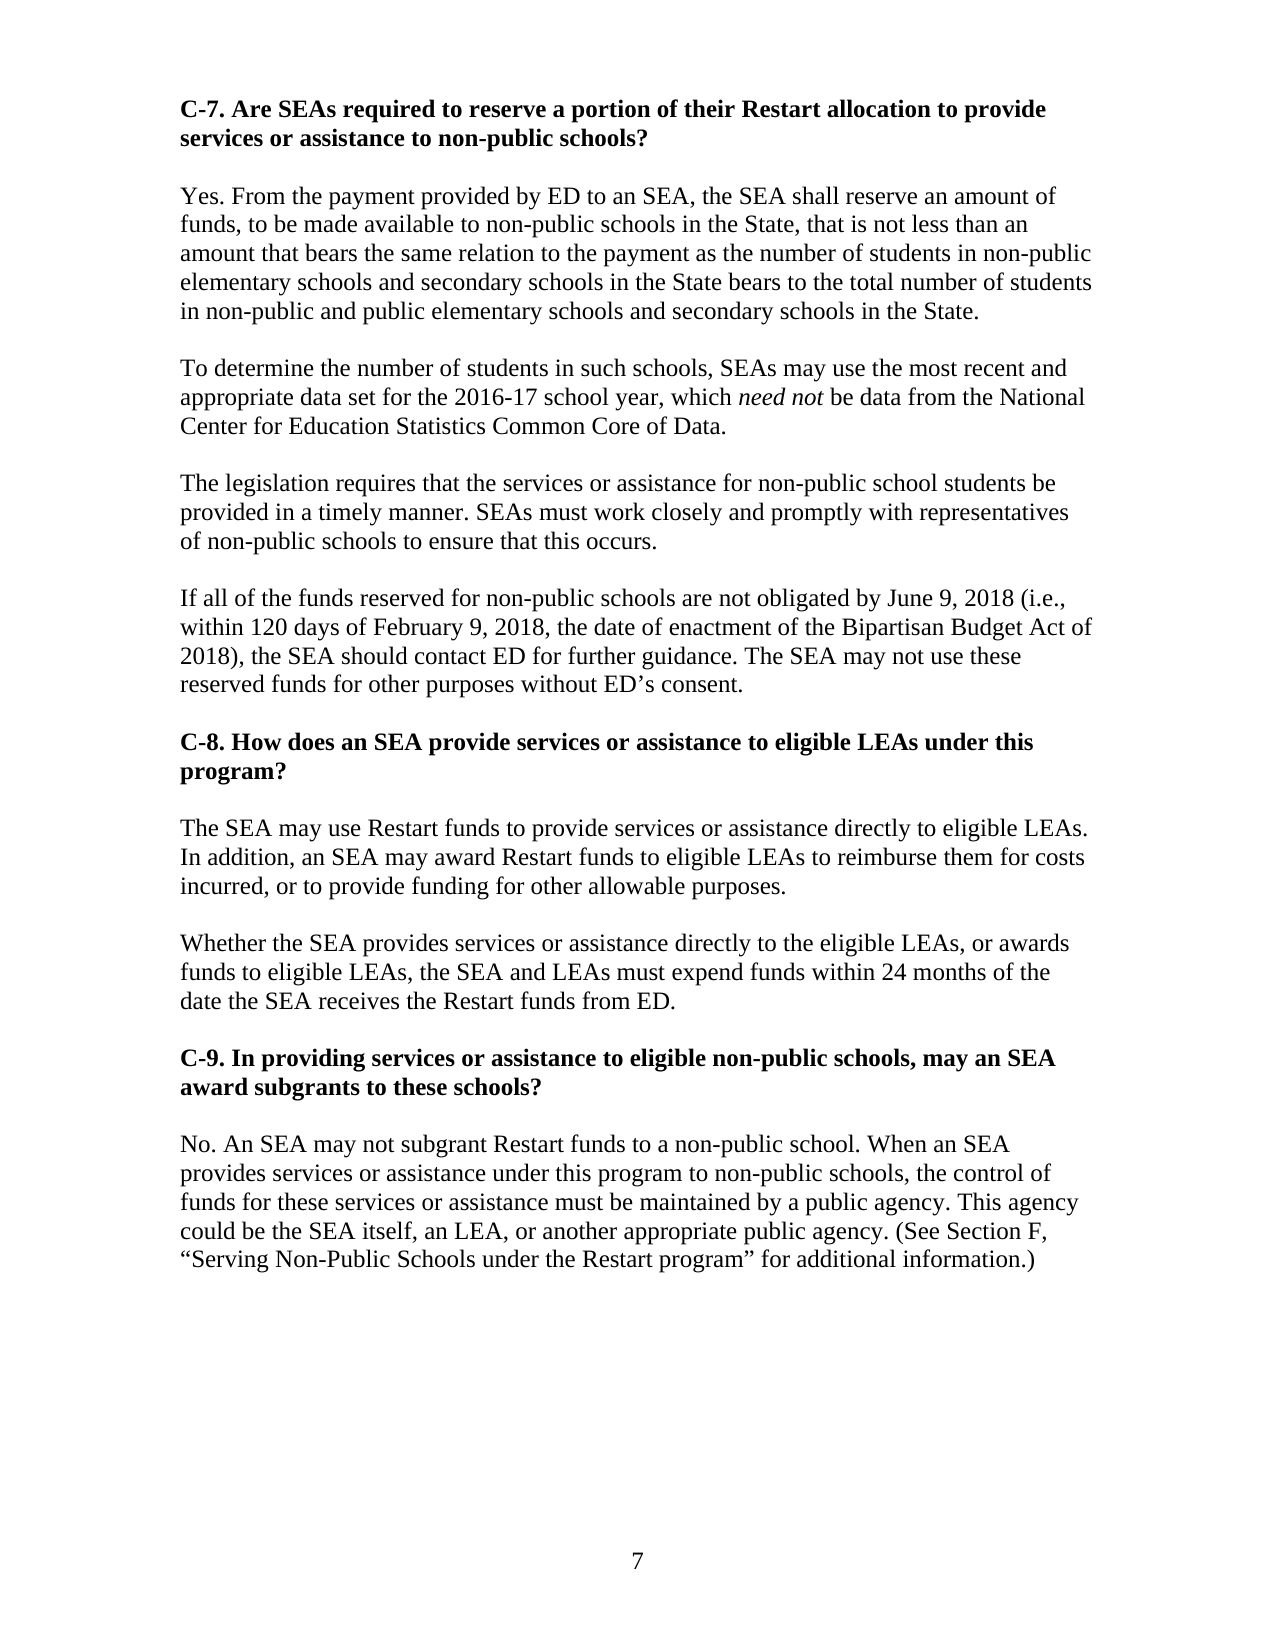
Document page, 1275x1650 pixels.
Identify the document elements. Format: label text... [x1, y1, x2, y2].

subtitle C-7. Are SEAs required to reserve a portion of their Restart allocation to provide services or assistance to non-public schools? [180, 94, 1095, 152]
text The SEA may use Restart funds to provide services or assistance directly to eligible LEAs. In addition, an SEA may award Restart funds to eligible LEAs to reimburse them for costs incurred, or to provide funding for other allowable purposes. [180, 813, 1095, 899]
subtitle C-9. In providing services or assistance to eligible non-public schools, may an SEA award subgrants to these schools? [180, 1043, 1095, 1101]
text No. An SEA may not subgrant Restart funds to a non-public school. When an SEA provides services or assistance under this program to non-public schools, the control of funds for these services or assistance must be maintained by a public agency. This agency could be the SEA itself, an LEA, or another appropriate public agency. (See Section F, “Serving Non-Public Schools under the Restart program” for additional information.) [180, 1129, 1095, 1273]
text Yes. From the payment provided by ED to an SEA, the SEA shall reserve an amount of funds, to be made available to non-public schools in the State, that is not less than an amount that bears the same relation to the payment as the number of students in non-public elementary schools and secondary schools in the State bears to the total number of students in non-public and public elementary schools and secondary schools in the State. [180, 181, 1095, 324]
text Whether the SEA provides services or assistance directly to the eligible LEAs, or awards funds to eligible LEAs, the SEA and LEAs must expend funds within 24 months of the date the SEA receives the Restart funds from ED. [180, 928, 1095, 1014]
text The legislation requires that the services or assistance for non-public school students be provided in a timely manner. SEAs must work closely and promptly with representatives of non-public schools to ensure that this occurs. [180, 468, 1095, 554]
text To determine the number of students in such schools, SEAs may use the most recent and appropriate data set for the 2016-17 school year, which need not be data from the National Center for Education Statistics Common Core of Data. [180, 353, 1095, 439]
subtitle C-8. How does an SEA provide services or assistance to eligible LEAs under this program? [180, 727, 1095, 784]
text If all of the funds reserved for non-public schools are not obligated by June 9, 2018 (i.e., within 120 days of February 9, 2018, the date of enactment of the Bipartisan Budget Act of 2018), the SEA should contact ED for further guidance. The SEA may not use these reserved funds for other purposes without ED’s consent. [180, 583, 1095, 698]
